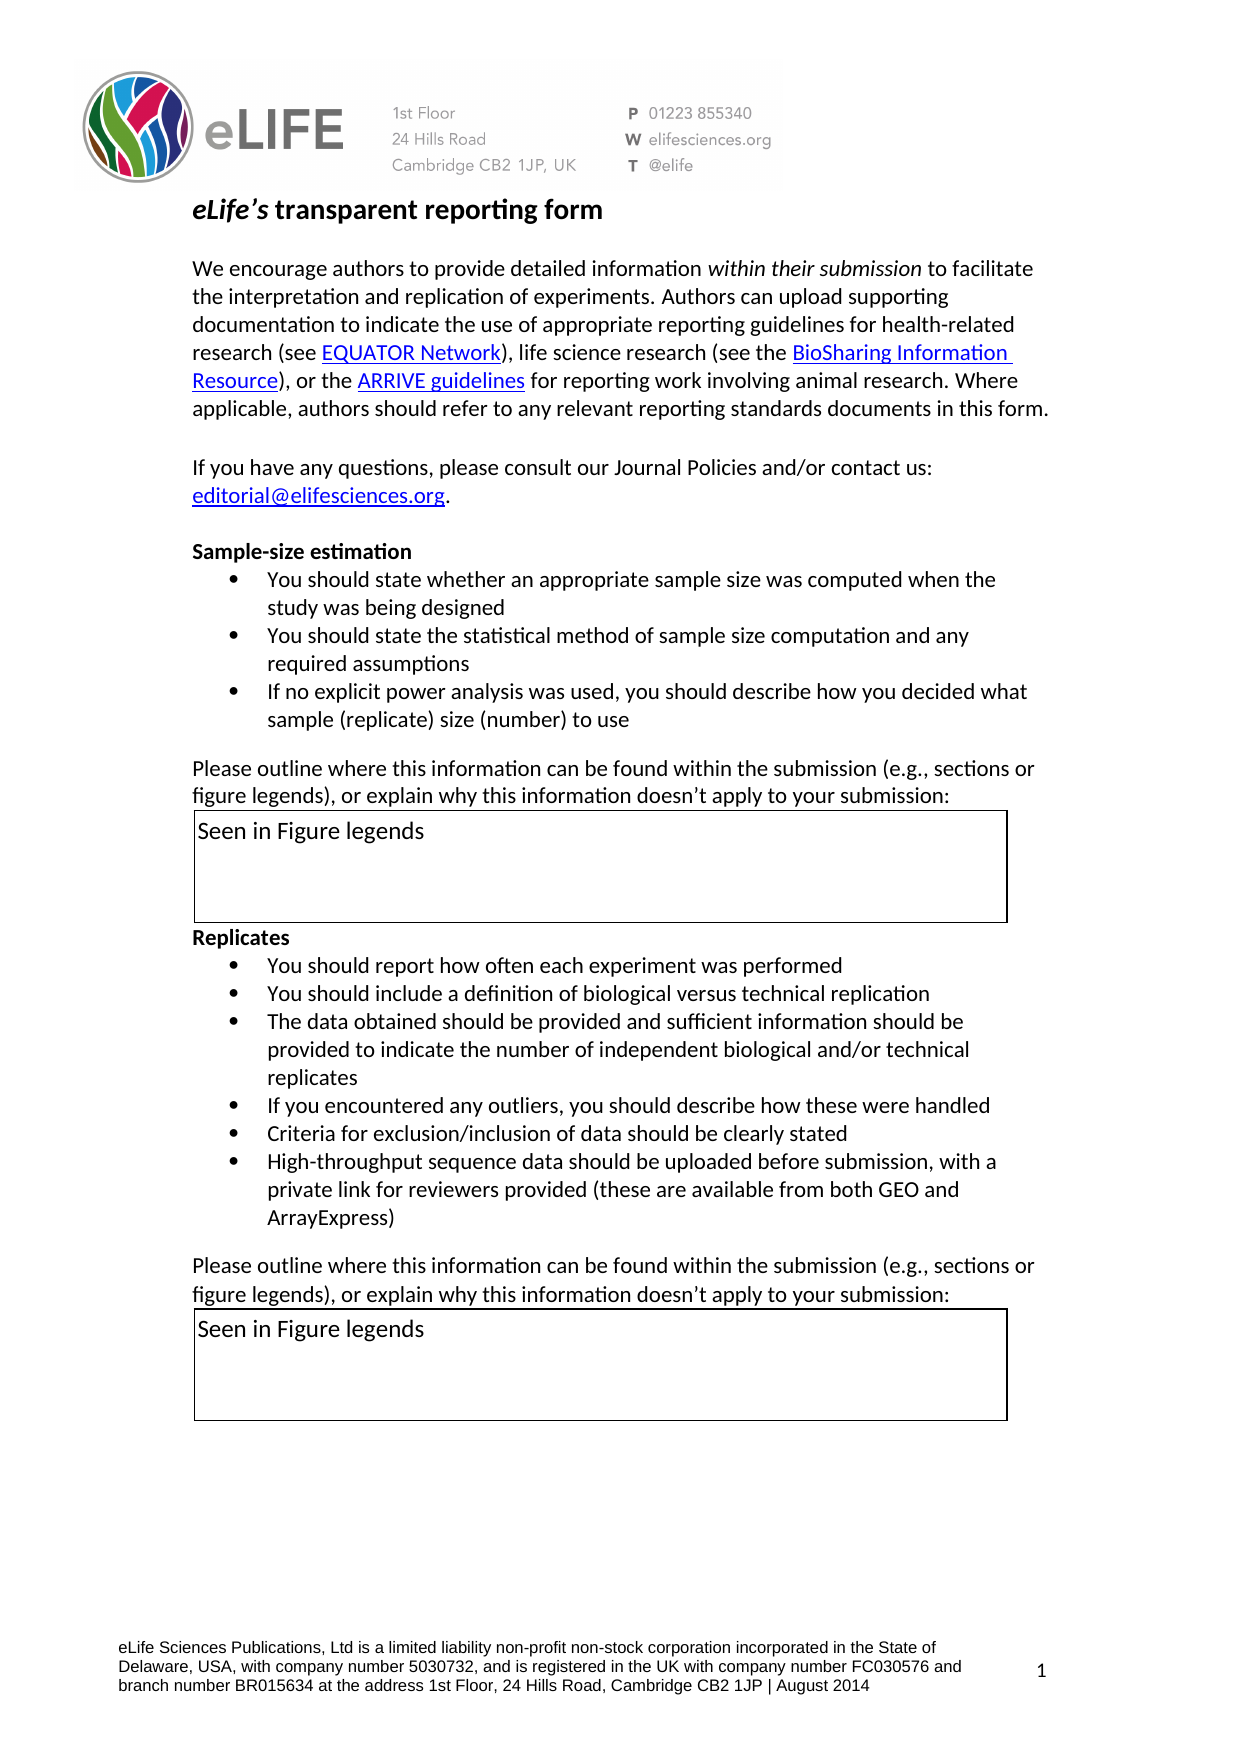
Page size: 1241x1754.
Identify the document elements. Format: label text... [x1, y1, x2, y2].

text Replicates [192, 838, 1053, 951]
list If no explicit power analysis was used, you should describe how you decided what sample (replicate) size (number) to use [229, 677, 1053, 733]
list High-throughput sequence data should be uploaded before submission, with a private link for reviewers provided (these are available from both GEO and ArrayExpress) [229, 1147, 1053, 1231]
text Sample-size estimation [192, 537, 1053, 565]
list You should report how often each experiment was performed [229, 951, 1053, 979]
text Seen in Figure legends [195, 1311, 1006, 1346]
list Criteria for exclusion/inclusion of data should be clearly stated [229, 1119, 1053, 1147]
text If you have any questions, please consult our Journal Policies and/or contact us: editorial@elifesciences.org. [192, 453, 1053, 509]
text We encourage authors to provide detailed information within their submission to facilitate the interpretation and replication of experiments. Authors can upload supporting documentation to indicate the use of appropriate reporting guidelines for health-related research (see EQUATOR Network), life science research (see the BioSharing Information Resource), or the ARRIVE guidelines for reporting work involving animal research. Where applicable, authors should refer to any relevant reporting standards documents in this form. [192, 254, 1053, 423]
text Seen in Figure legends [195, 813, 1006, 846]
list You should state whether an appropriate sample size was computed when the study was being designed [229, 565, 1053, 621]
list The data obtained should be provided and sufficient information should be provided to indicate the number of independent biological and/or technical replicates [229, 1007, 1053, 1091]
picture [73, 59, 784, 191]
list You should include a definition of biological versus technical replication [229, 979, 1053, 1007]
list You should state the statistical method of sample size computation and any required assumptions [229, 621, 1053, 677]
list If you encountered any outliers, you should describe how these were handled [229, 1091, 1053, 1119]
text eLife’s transparent reporting form [192, 191, 1053, 226]
